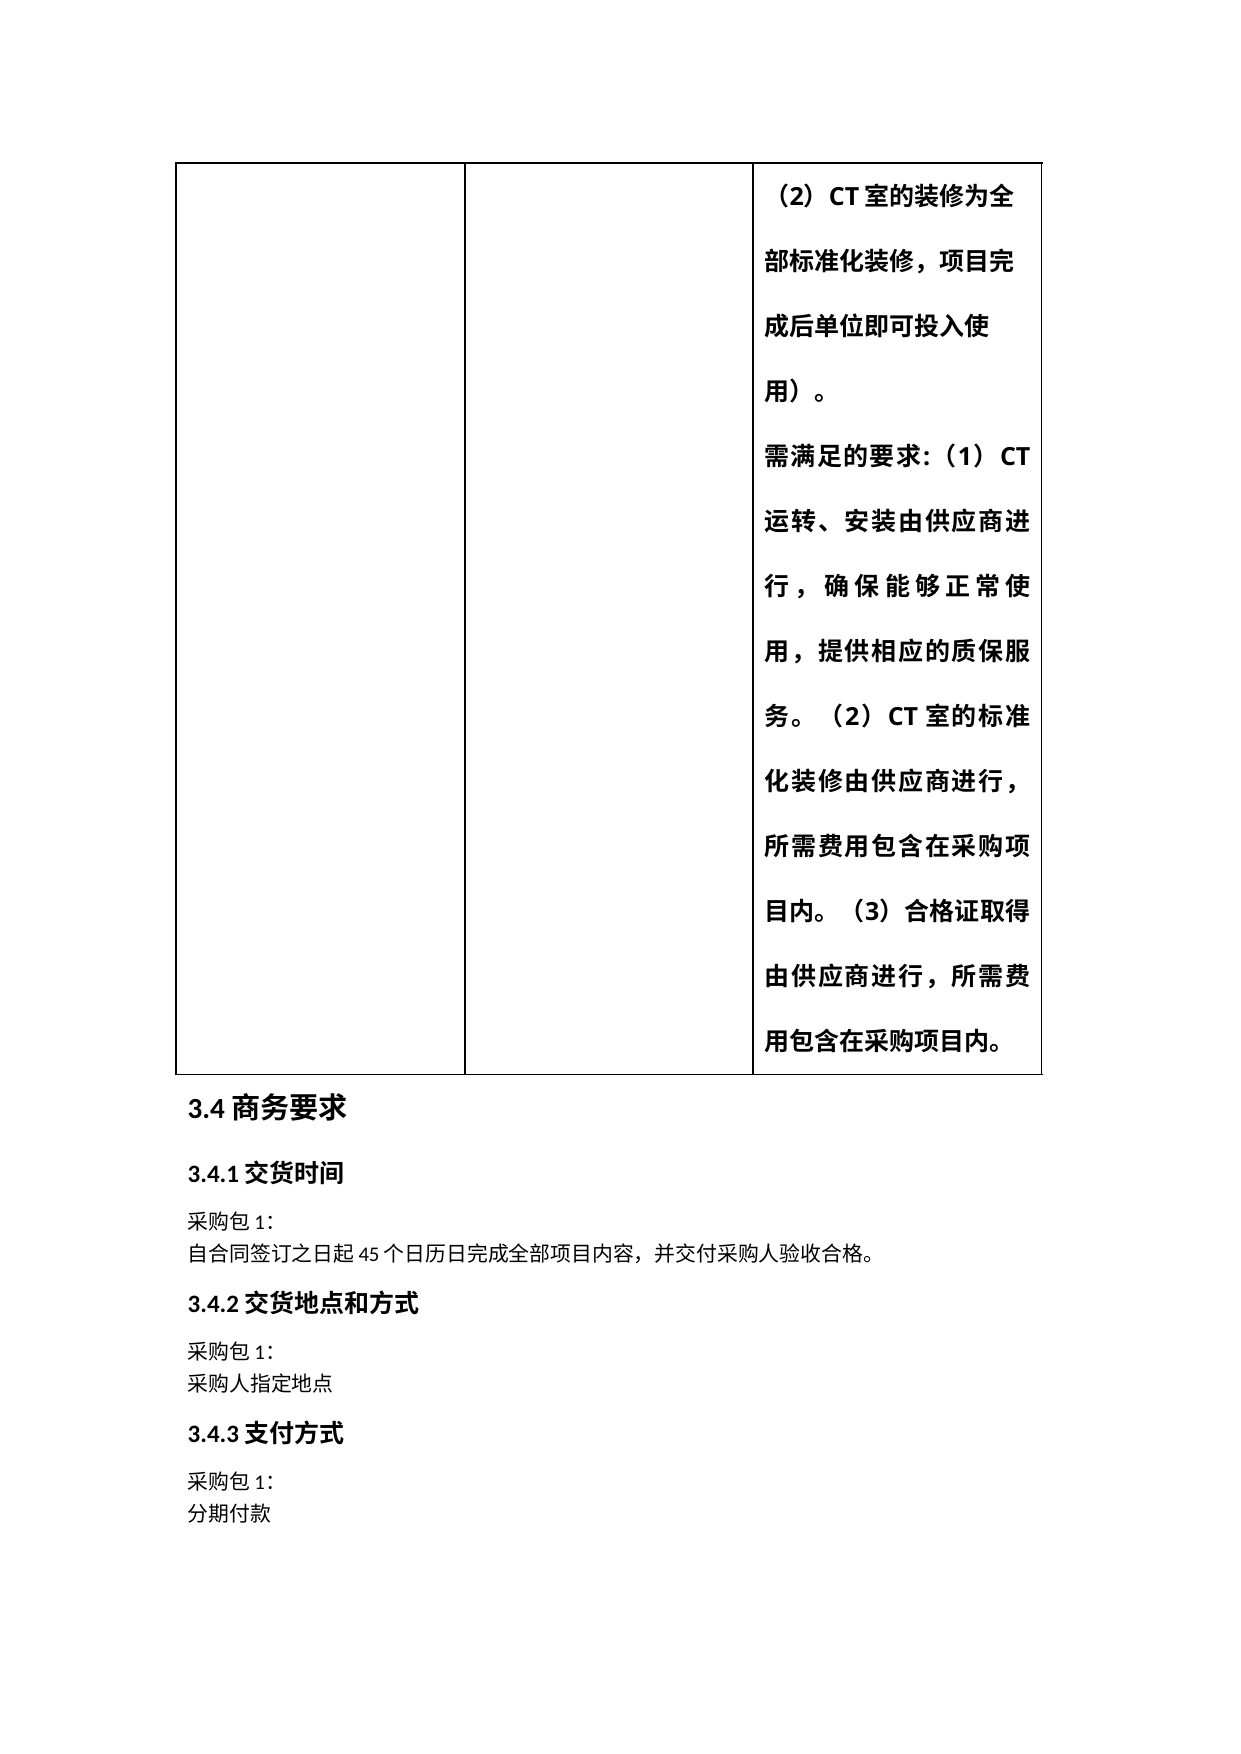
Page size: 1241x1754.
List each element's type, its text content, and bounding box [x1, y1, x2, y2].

text 采购包1： [187, 1465, 1053, 1498]
text 分期付款 [187, 1498, 1053, 1530]
text 3.4商务要求 [187, 1075, 1053, 1140]
text 采购包1： [187, 1205, 1053, 1238]
text 采购人指定地点 [187, 1368, 1053, 1400]
text 自合同签订之日起45个日历日完成全部项目内容，并交付采购人验收合格。 [187, 1238, 1053, 1270]
table_cell [177, 164, 464, 1073]
text 3.4.3支付方式 [187, 1400, 1053, 1465]
table_cell 1 [466, 164, 752, 1073]
text 3.4.1交货时间 [187, 1140, 1053, 1205]
text 采购包1： [187, 1335, 1053, 1368]
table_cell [754, 164, 1041, 1073]
text 3.4.2交货地点和方式 [187, 1270, 1053, 1335]
